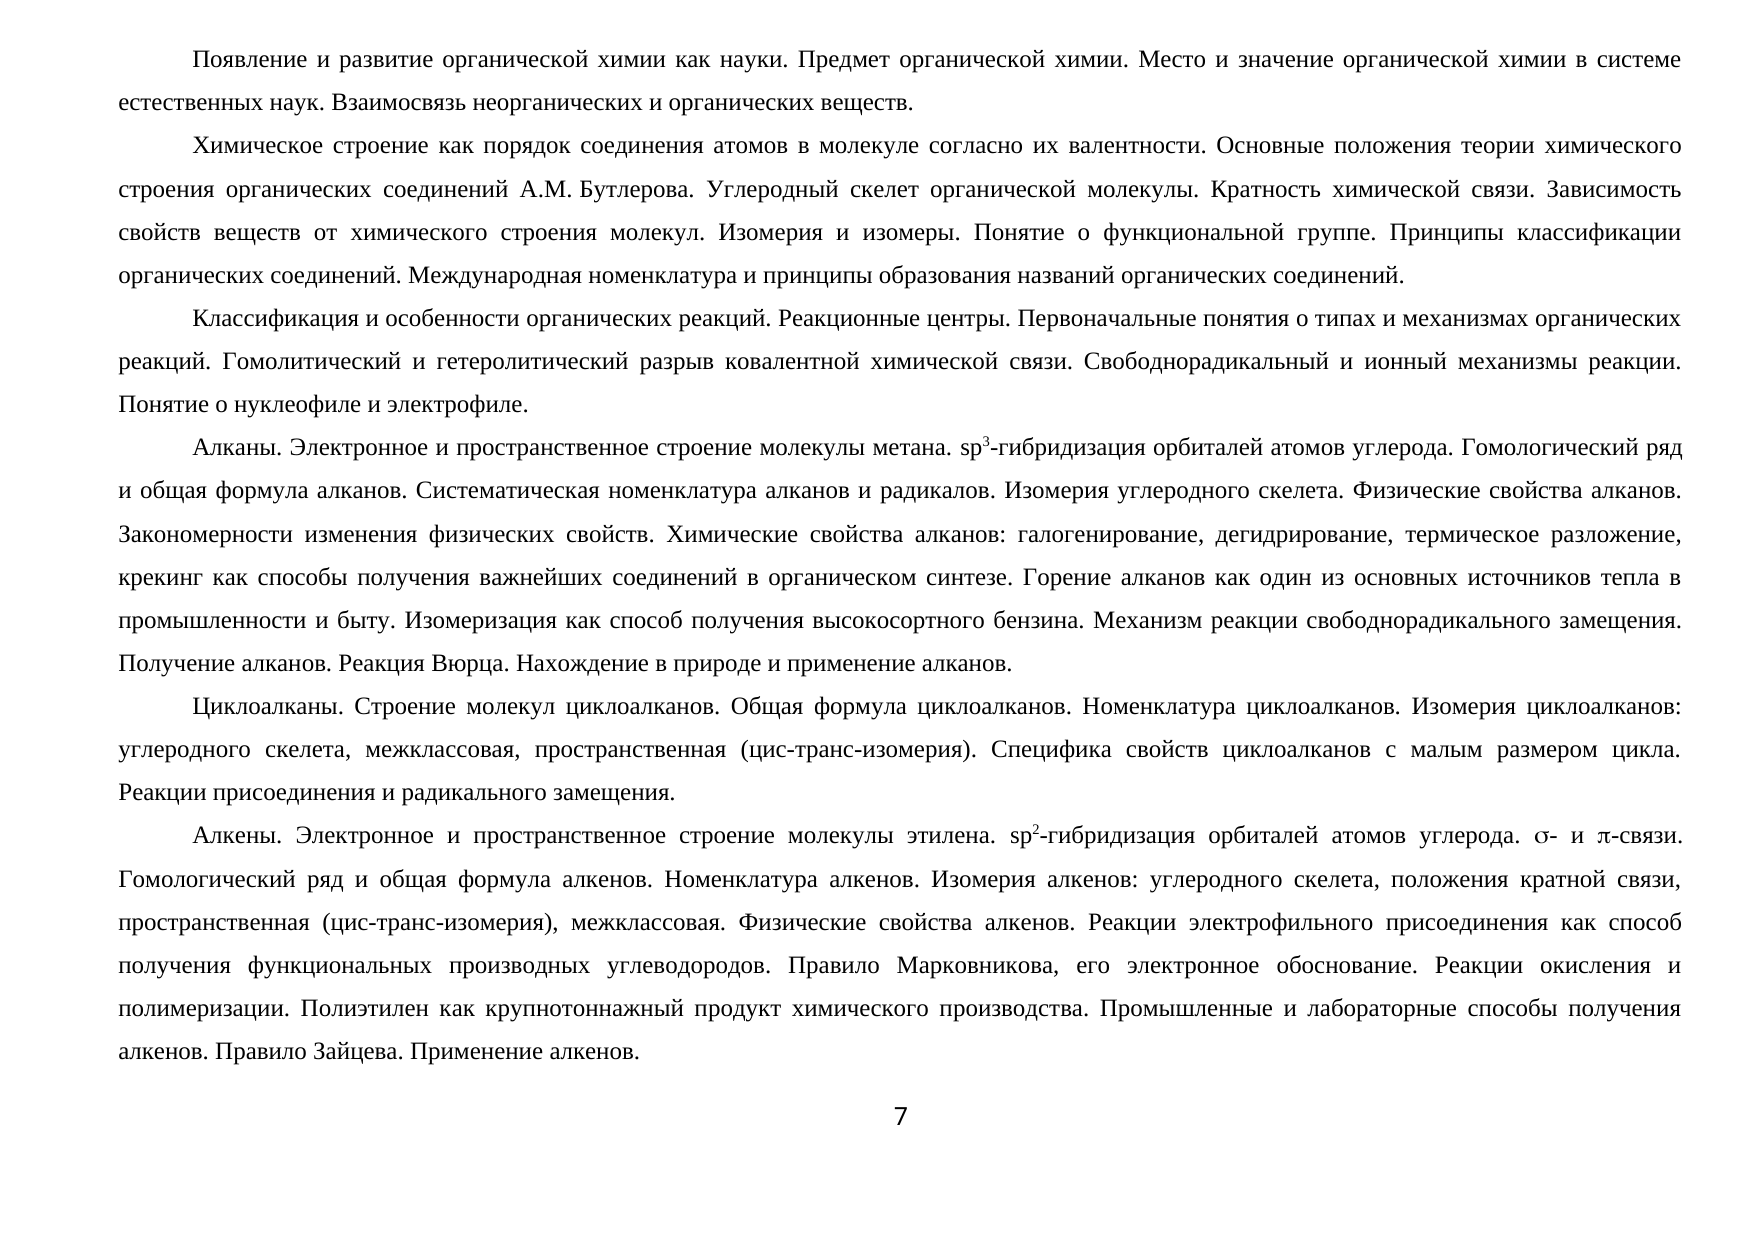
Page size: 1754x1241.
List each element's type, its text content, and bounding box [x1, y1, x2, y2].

text Циклоалканы. Строение молекул циклоалканов. Общая формула циклоалканов. Номенклатура циклоалканов. Изомерия циклоалканов: углеродного скелета, межклассовая, пространственная (цис-транс-изомерия). Специфика свойств циклоалканов с малым размером цикла. Реакции присоединения и радикального замещения. [118, 691, 1683, 806]
text Классификация и особенности органических реакций. Реакционные центры. Первоначальные понятия о типах и механизмах органических реакций. Гомолитический и гетеролитический разрыв ковалентной химической связи. Свободнорадикальный и ионный механизмы реакции. Понятие о нуклеофиле и электрофиле. [118, 303, 1683, 418]
text Химическое строение как порядок соединения атомов в молекуле согласно их валентности. Основные положения теории химического строения органических соединений А.М. Бутлерова. Углеродный скелет органической молекулы. Кратность химической связи. Зависимость свойств веществ от химического строения молекул. Изомерия и изомеры. Понятие о функциональной группе. Принципы классификации органических соединений. Международная номенклатура и принципы образования названий органических соединений. [118, 131, 1683, 289]
text Алканы. Электронное и пространственное строение молекулы метана. sp3-гибридизация орбиталей атомов углерода. Гомологический ряд и общая формула алканов. Систематическая номенклатура алканов и радикалов. Изомерия углеродного скелета. Физические свойства алканов. Закономерности изменения физических свойств. Химические свойства алканов: галогенирование, дегидрирование, термическое разложение, крекинг как способы получения важнейших соединений в органическом синтезе. Горение алканов как один из основных источников тепла в промышленности и быту. Изомеризация как способ получения высокосортного бензина. Механизм реакции свободнорадикального замещения. Получение алканов. Реакция Вюрца. Нахождение в природе и применение алканов. [118, 432, 1683, 677]
text Алкены. Электронное и пространственное строение молекулы этилена. sp2-гибридизация орбиталей атомов углерода. - и -связи. Гомологический ряд и общая формула алкенов. Номенклатура алкенов. Изомерия алкенов: углеродного скелета, положения кратной связи, пространственная (цис-транс-изомерия), межклассовая. Физические свойства алкенов. Реакции электрофильного присоединения как способ получения функциональных производных углеводородов. Правило Марковникова, его электронное обоснование. Реакции окисления и полимеризации. Полиэтилен как крупнотоннажный продукт химического производства. Промышленные и лабораторные способы получения алкенов. Правило Зайцева. Применение алкенов. [118, 821, 1683, 1065]
text Появление и развитие органической химии как науки. Предмет органической химии. Место и значение органической химии в системе естественных наук. Взаимосвязь неорганических и органических веществ. [118, 44, 1683, 116]
